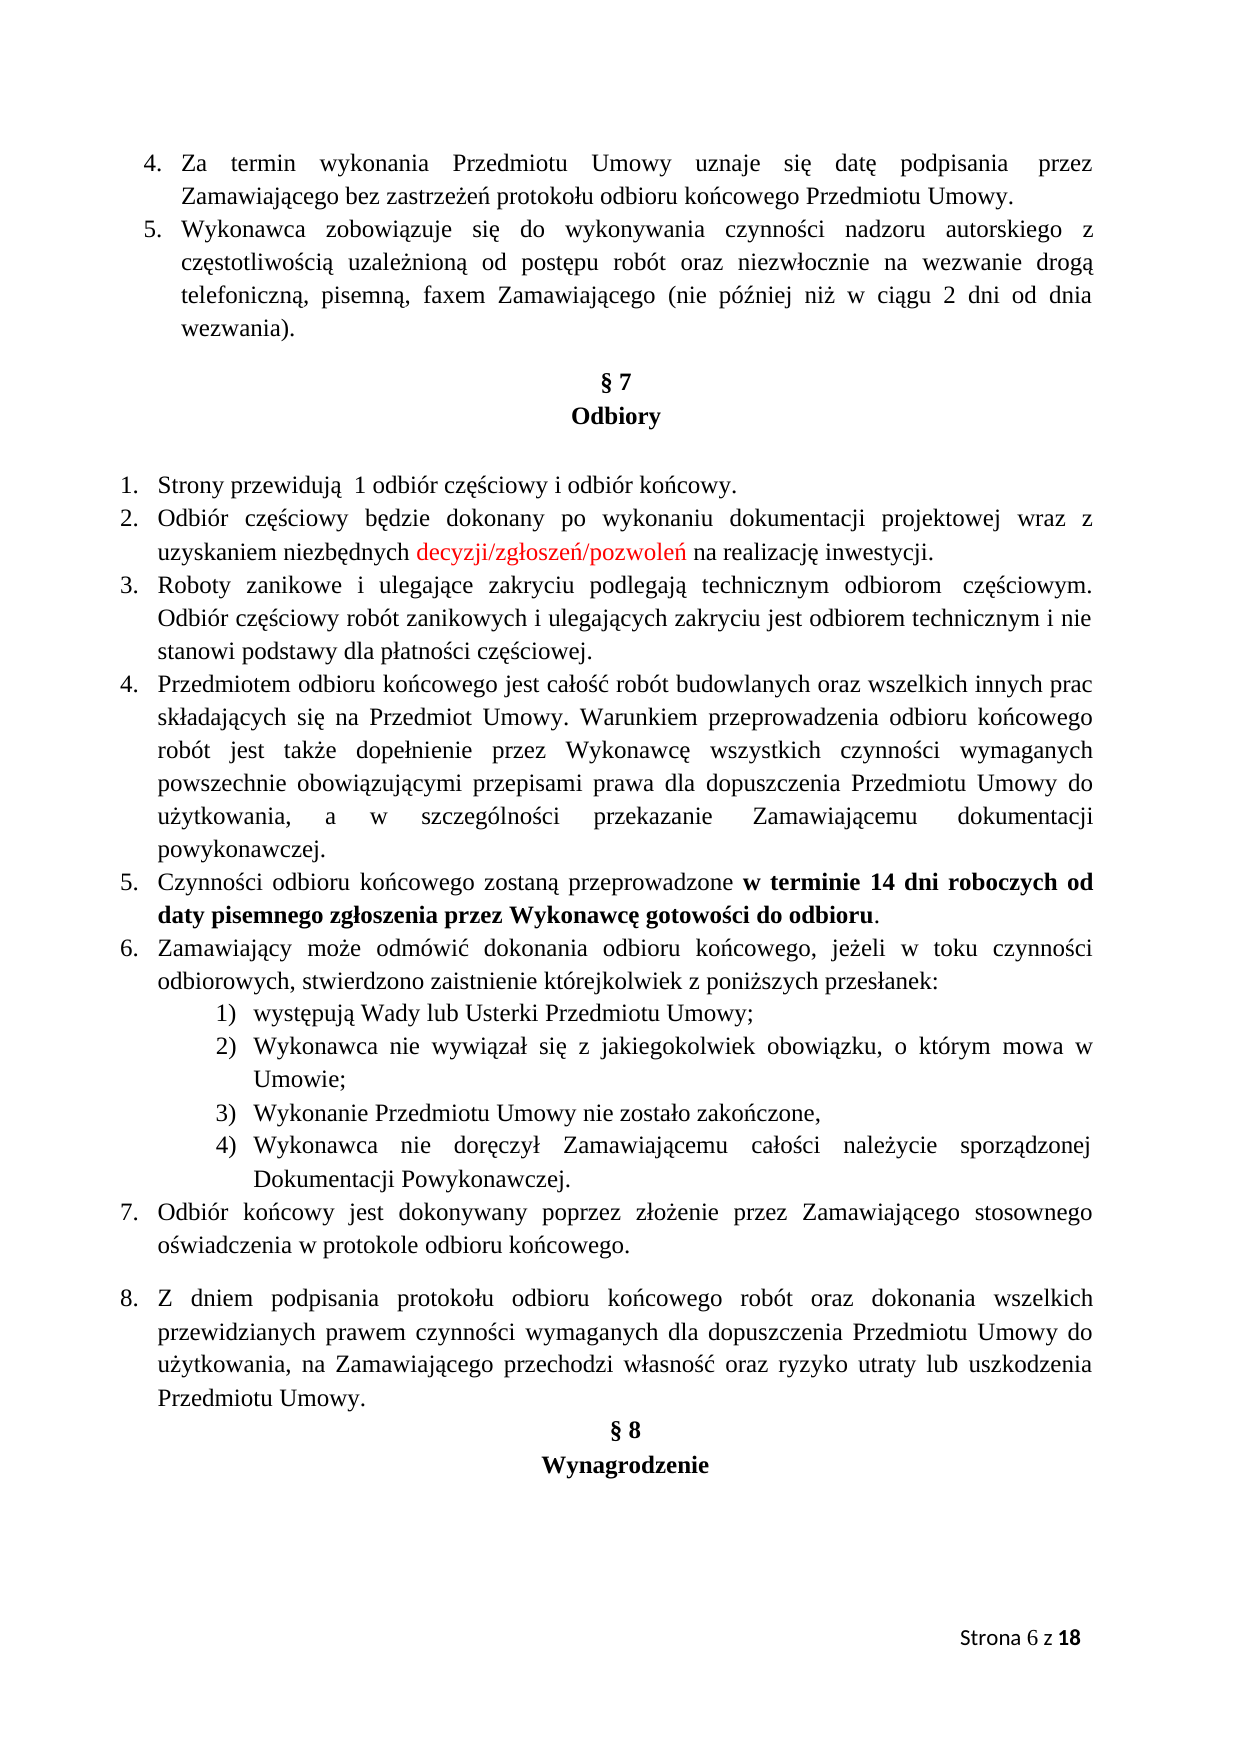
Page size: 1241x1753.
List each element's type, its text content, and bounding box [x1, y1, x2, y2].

list Czynności odbioru końcowego zostaną przeprowadzone w terminie 14 dni roboczych od daty pisemnego zgłoszenia przez Wykonawcę gotowości do odbioru. [120, 867, 1093, 929]
list Roboty zanikowe i ulegające zakryciu podlegają technicznym odbiorom częściowym. Odbiór częściowy robót zanikowych i ulegających zakryciu jest odbiorem technicznym i nie stanowi podstawy dla płatności częściowej. [120, 570, 1093, 664]
text § 8 [135, 1416, 1115, 1444]
list występują Wady lub Usterki Przedmiotu Umowy; [215, 999, 1115, 1027]
list Odbiór częściowy będzie dokonany po wykonaniu dokumentacji projektowej wraz z uzyskaniem niezbędnych decyzji/zgłoszeń/pozwoleń na realizację inwestycji. [120, 503, 1093, 565]
text Odbiory [117, 401, 1115, 430]
text § 7 [116, 367, 1115, 396]
list Z dniem podpisania protokołu odbioru końcowego robót oraz dokonania wszelkich przewidzianych prawem czynności wymaganych dla dopuszczenia Przedmiotu Umowy do użytkowania, na Zamawiającego przechodzi własność oraz ryzyko utraty lub uszkodzenia Przedmiotu Umowy. [120, 1283, 1093, 1411]
list Zamawiający może odmówić dokonania odbioru końcowego, jeżeli w toku czynności odbiorowych, stwierdzono zaistnienie którejkolwiek z poniższych przesłanek: [120, 933, 1093, 995]
list Wykonawca zobowiązuje się do wykonywania czynności nadzoru autorskiego z częstotliwością uzależnioną od postępu robót oraz niezwłocznie na wezwanie drogą telefoniczną, pisemną, faxem Zamawiającego (nie później niż w ciągu 2 dni od dnia wezwania). [143, 214, 1093, 342]
list Odbiór końcowy jest dokonywany poprzez złożenie przez Zamawiającego stosownego oświadczenia w protokole odbioru końcowego. [120, 1197, 1093, 1258]
list Wykonawca nie doręczył Zamawiającemu całości należycie sporządzonej Dokumentacji Powykonawczej. [216, 1131, 1093, 1192]
list Wykonanie Przedmiotu Umowy nie zostało zakończone, [215, 1098, 1115, 1126]
list Przedmiotem odbioru końcowego jest całość robót budowlanych oraz wszelkich innych prac składających się na Przedmiot Umowy. Warunkiem przeprowadzenia odbioru końcowego robót jest także dopełnienie przez Wykonawcę wszystkich czynności wymaganych powszechnie obowiązującymi przepisami prawa dla dopuszczenia Przedmiotu Umowy do użytkowania, a w szczególności przekazanie Zamawiającemu dokumentacji powykonawczej. [120, 669, 1093, 863]
text Wynagrodzenie [134, 1450, 1115, 1479]
list Strony przewidują 1 odbiór częściowy i odbiór końcowy. [120, 470, 1115, 499]
list Wykonawca nie wywiązał się z jakiegokolwiek obowiązku, o którym mowa w Umowie; [216, 1031, 1093, 1093]
list Za termin wykonania Przedmiotu Umowy uznaje się datę podpisania przez Zamawiającego bez zastrzeżeń protokołu odbioru końcowego Przedmiotu Umowy. [143, 148, 1093, 210]
